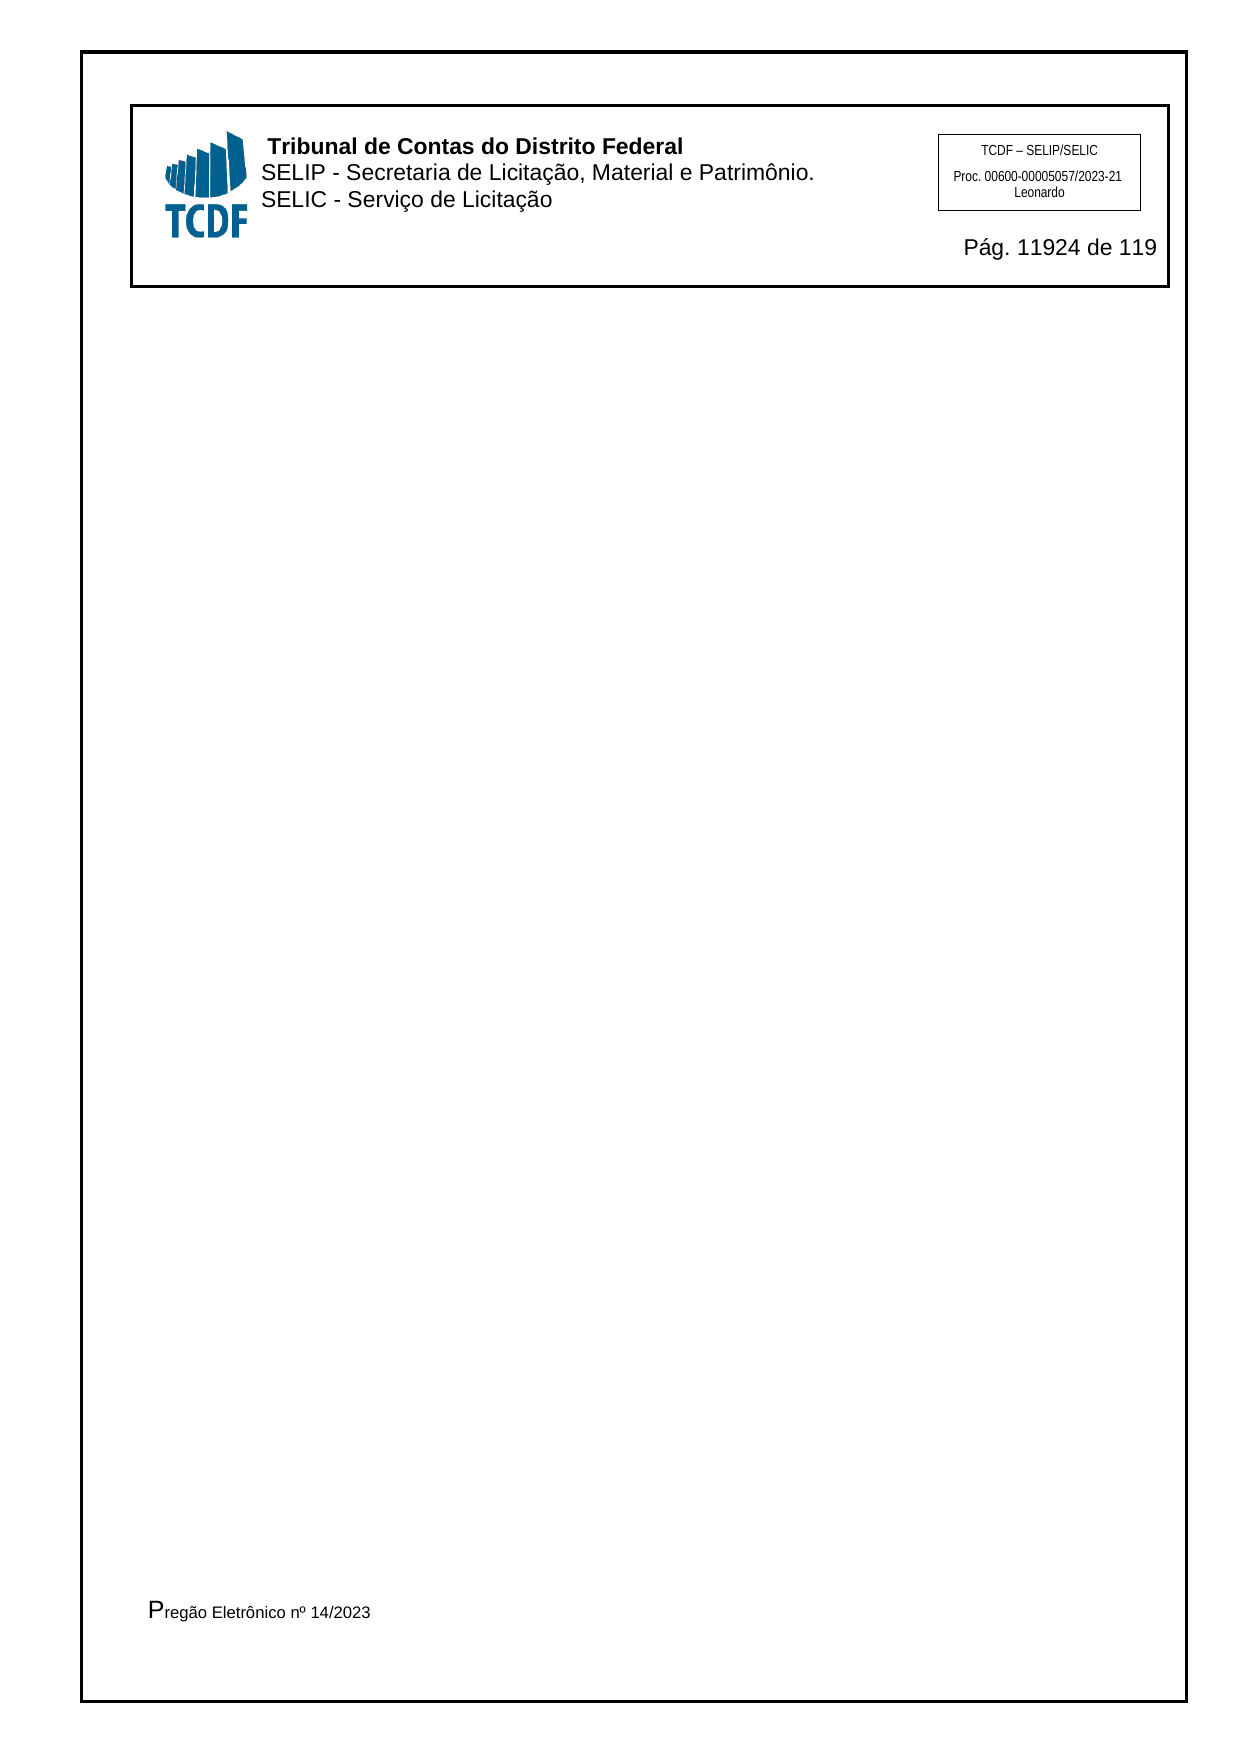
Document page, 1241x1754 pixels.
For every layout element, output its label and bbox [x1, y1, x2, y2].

picture [150, 128, 262, 240]
